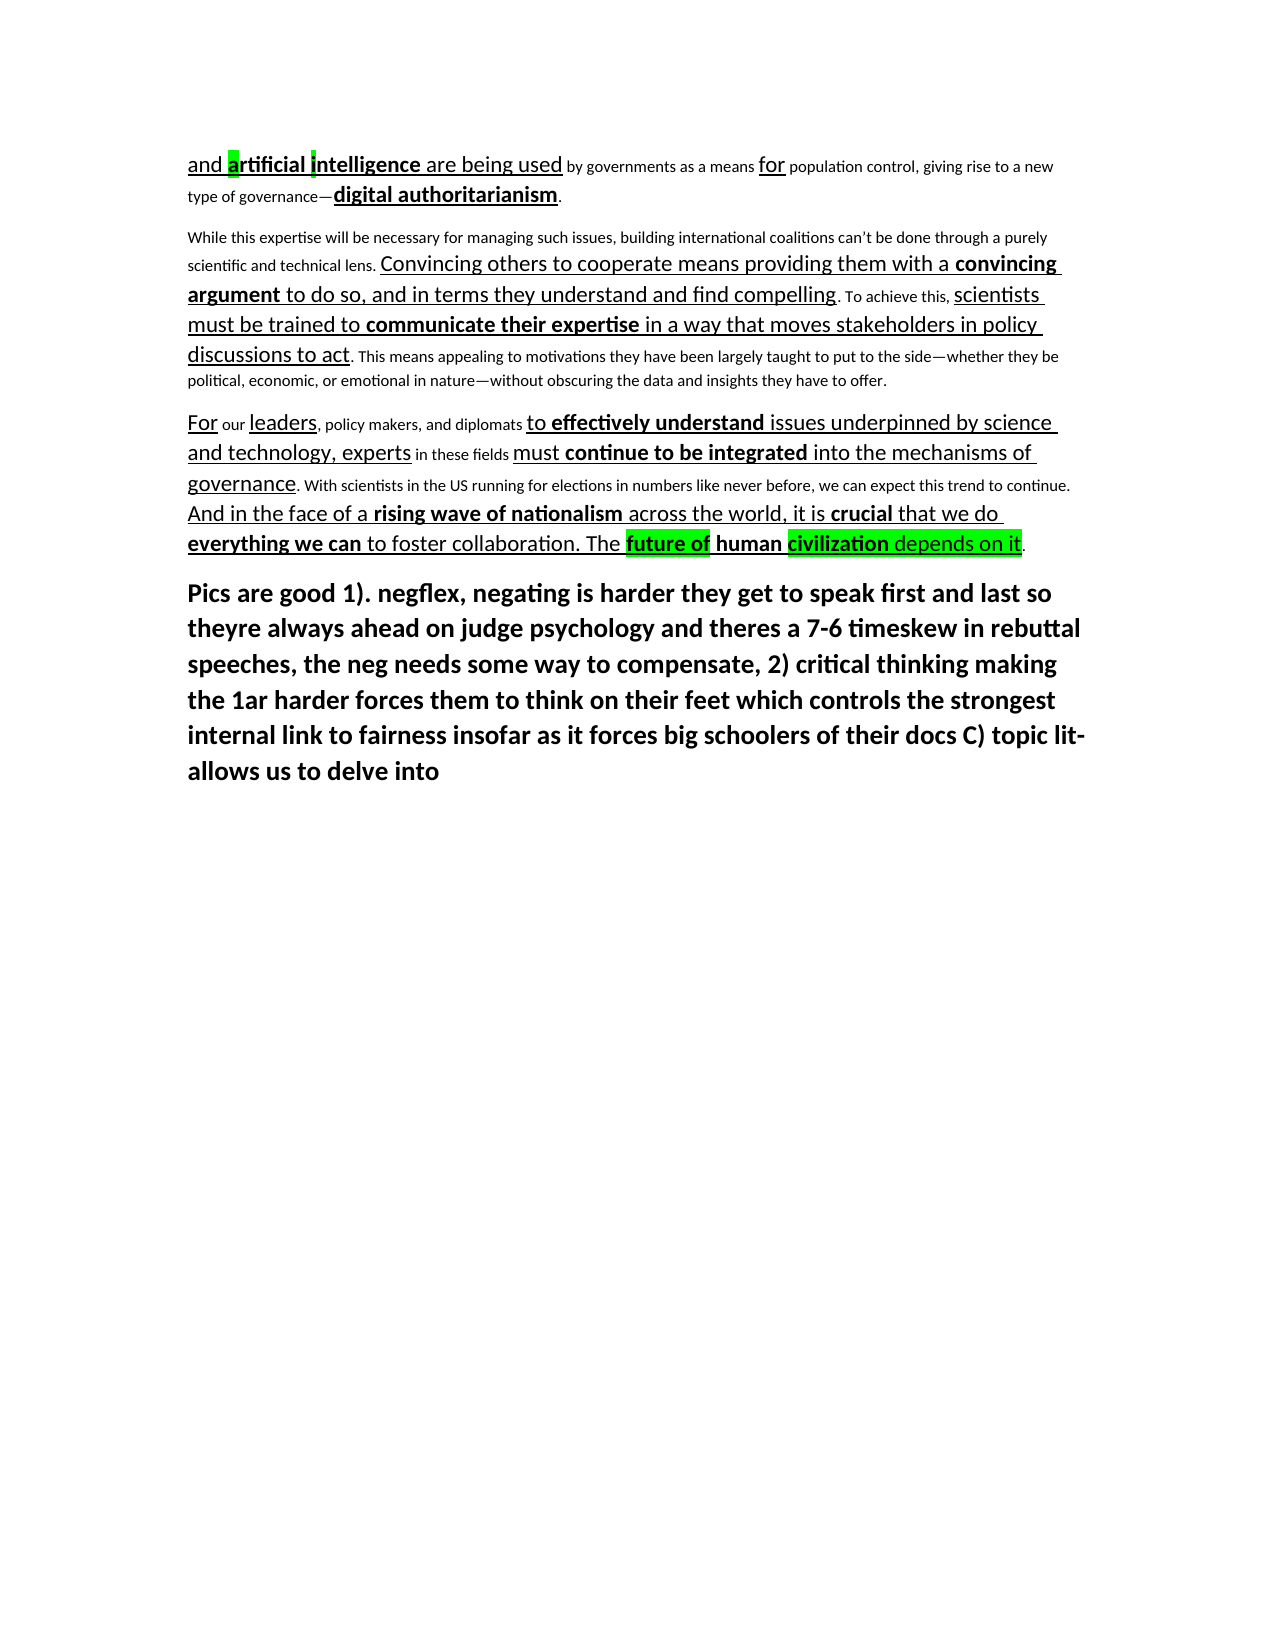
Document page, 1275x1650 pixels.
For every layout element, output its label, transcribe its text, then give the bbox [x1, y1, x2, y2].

text While this expertise will be necessary for managing such issues, building international coalitions can’t be done through a purely scientific and technical lens. Convincing others to cooperate means providing them with a convincing argument to do so, and in terms they understand and find compelling. To achieve this, scientists must be trained to communicate their expertise in a way that moves stakeholders in policy discussions to act. This means appealing to motivations they have been largely taught to put to the side—whether they be political, economic, or emotional in nature—without obscuring the data and insights they have to offer. [187, 227, 1087, 390]
text For our leaders, policy makers, and diplomats to effectively understand issues underpinned by science and technology, experts in these fields must continue to be integrated into the mechanisms of governance. With scientists in the US running for elections in numbers like never before, we can expect this trend to continue. And in the face of a rising wave of nationalism across the world, it is crucial that we do everything we can to foster collaboration. The future of human civilization depends on it. [187, 408, 1087, 557]
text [187, 150, 1087, 208]
subtitle Pics are good 1). negflex, negating is harder they get to speak first and last so theyre always ahead on judge psychology and theres a 7-6 timeskew in rebuttal speeches, the neg needs some way to compensate, 2) critical thinking making the 1ar harder forces them to think on their feet which controls the strongest internal link to fairness insofar as it forces big schoolers of their docs C) topic lit- allows us to delve into [187, 576, 1087, 787]
